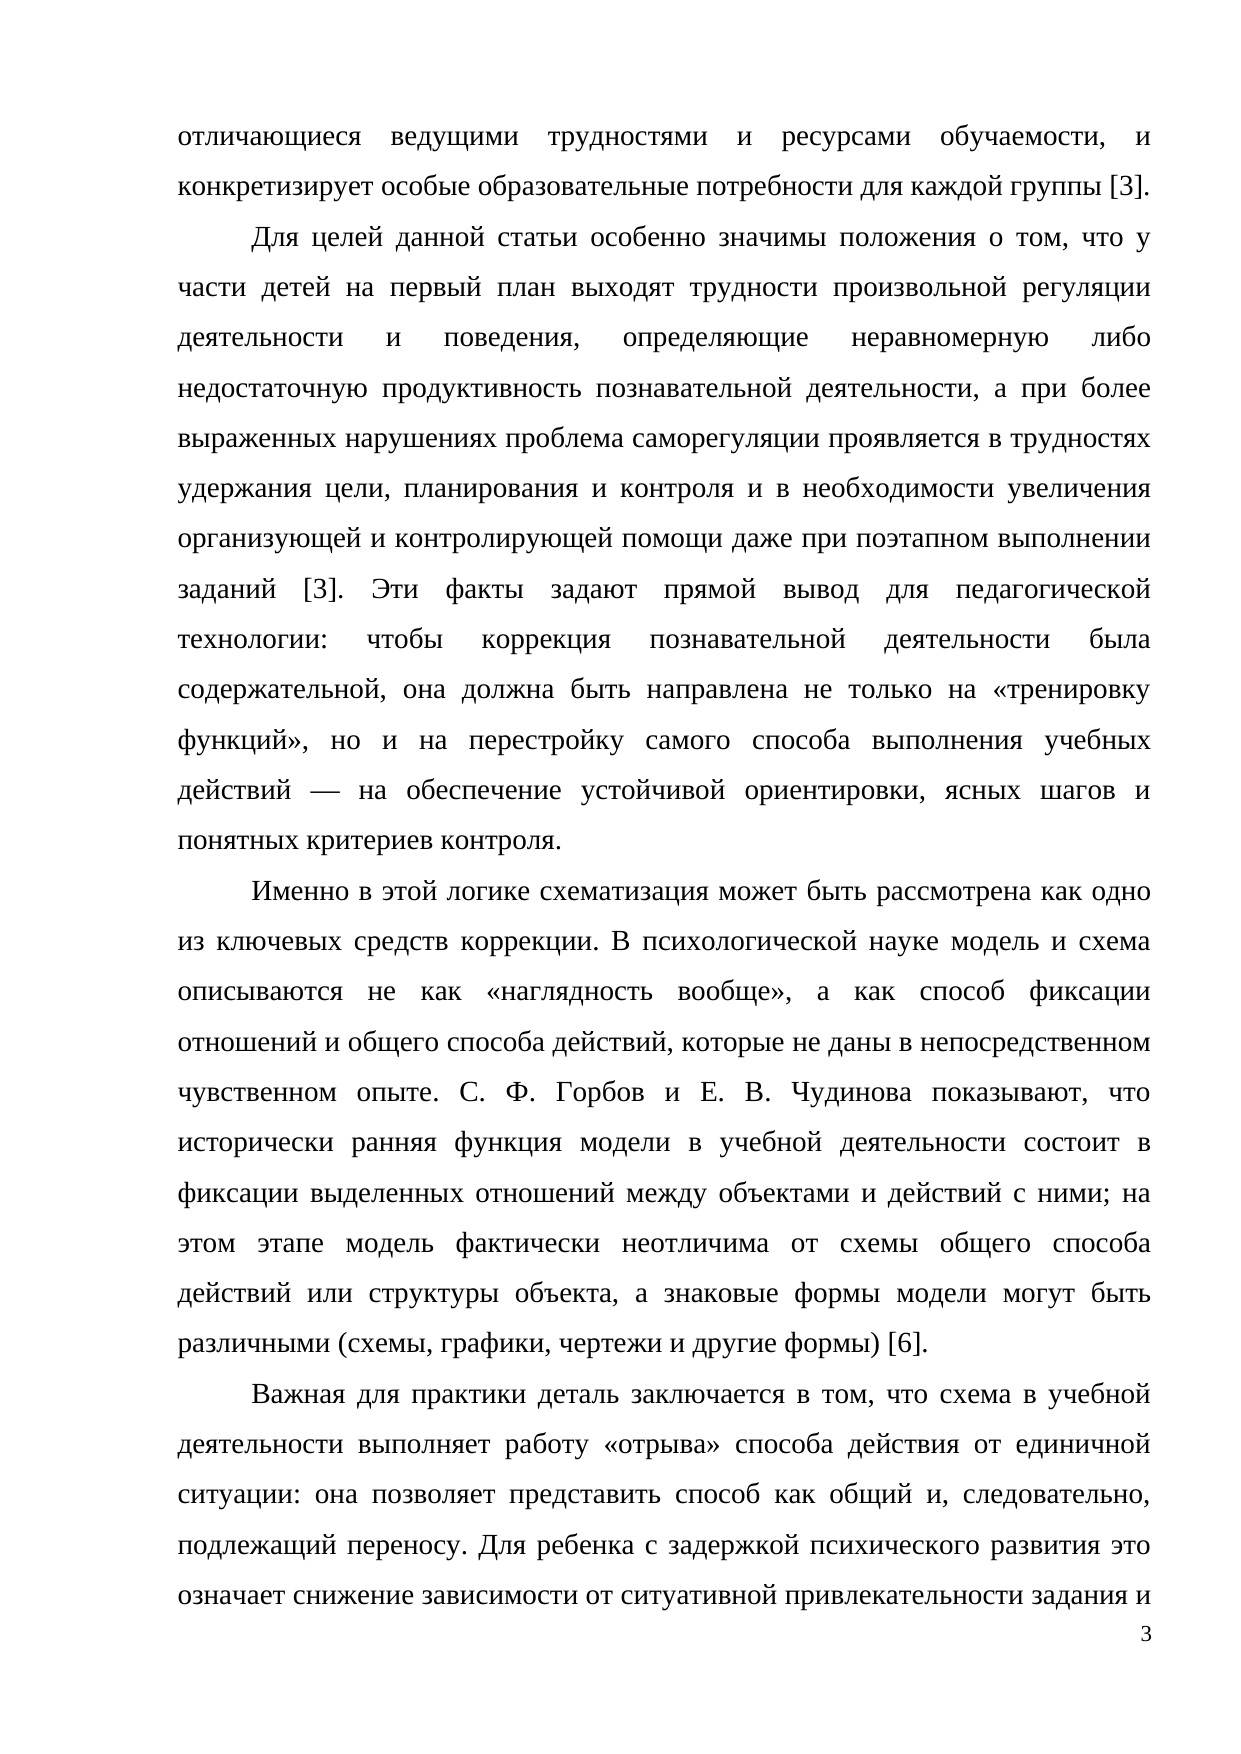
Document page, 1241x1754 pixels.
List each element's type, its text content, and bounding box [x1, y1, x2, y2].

text Для целей данной статьи особенно значимы положения о том, что у части детей на первый план выходят трудности произвольной регуляции деятельности и поведения, определяющие неравномерную либо недостаточную продуктивность познавательной деятельности, а при более выраженных нарушениях проблема саморегуляции проявляется в трудностях удержания цели, планирования и контроля и в необходимости увеличения организующей и контролирующей помощи даже при поэтапном выполнении заданий [3]. Эти факты задают прямой вывод для педагогической технологии: чтобы коррекция познавательной деятельности была содержательной, она должна быть направлена не только на «тренировку функций», но и на перестройку самого способа выполнения учебных действий — на обеспечение устойчивой ориентировки, ясных шагов и понятных критериев контроля. [177, 219, 1152, 856]
text Именно в этой логике схематизация может быть рассмотрена как одно из ключевых средств коррекции. В психологической науке модель и схема описываются не как «наглядность вообще», а как способ фиксации отношений и общего способа действий, которые не даны в непосредственном чувственном опыте. С. Ф. Горбов и Е. В. Чудинова показывают, что исторически ранняя функция модели в учебной деятельности состоит в фиксации выделенных отношений между объектами и действий с ними; на этом этапе модель фактически неотличима от схемы общего способа действий или структуры объекта, а знаковые формы модели могут быть различными (схемы, графики, чертежи и другие формы) [6]. [177, 873, 1152, 1359]
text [177, 118, 1152, 202]
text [177, 1376, 1152, 1611]
